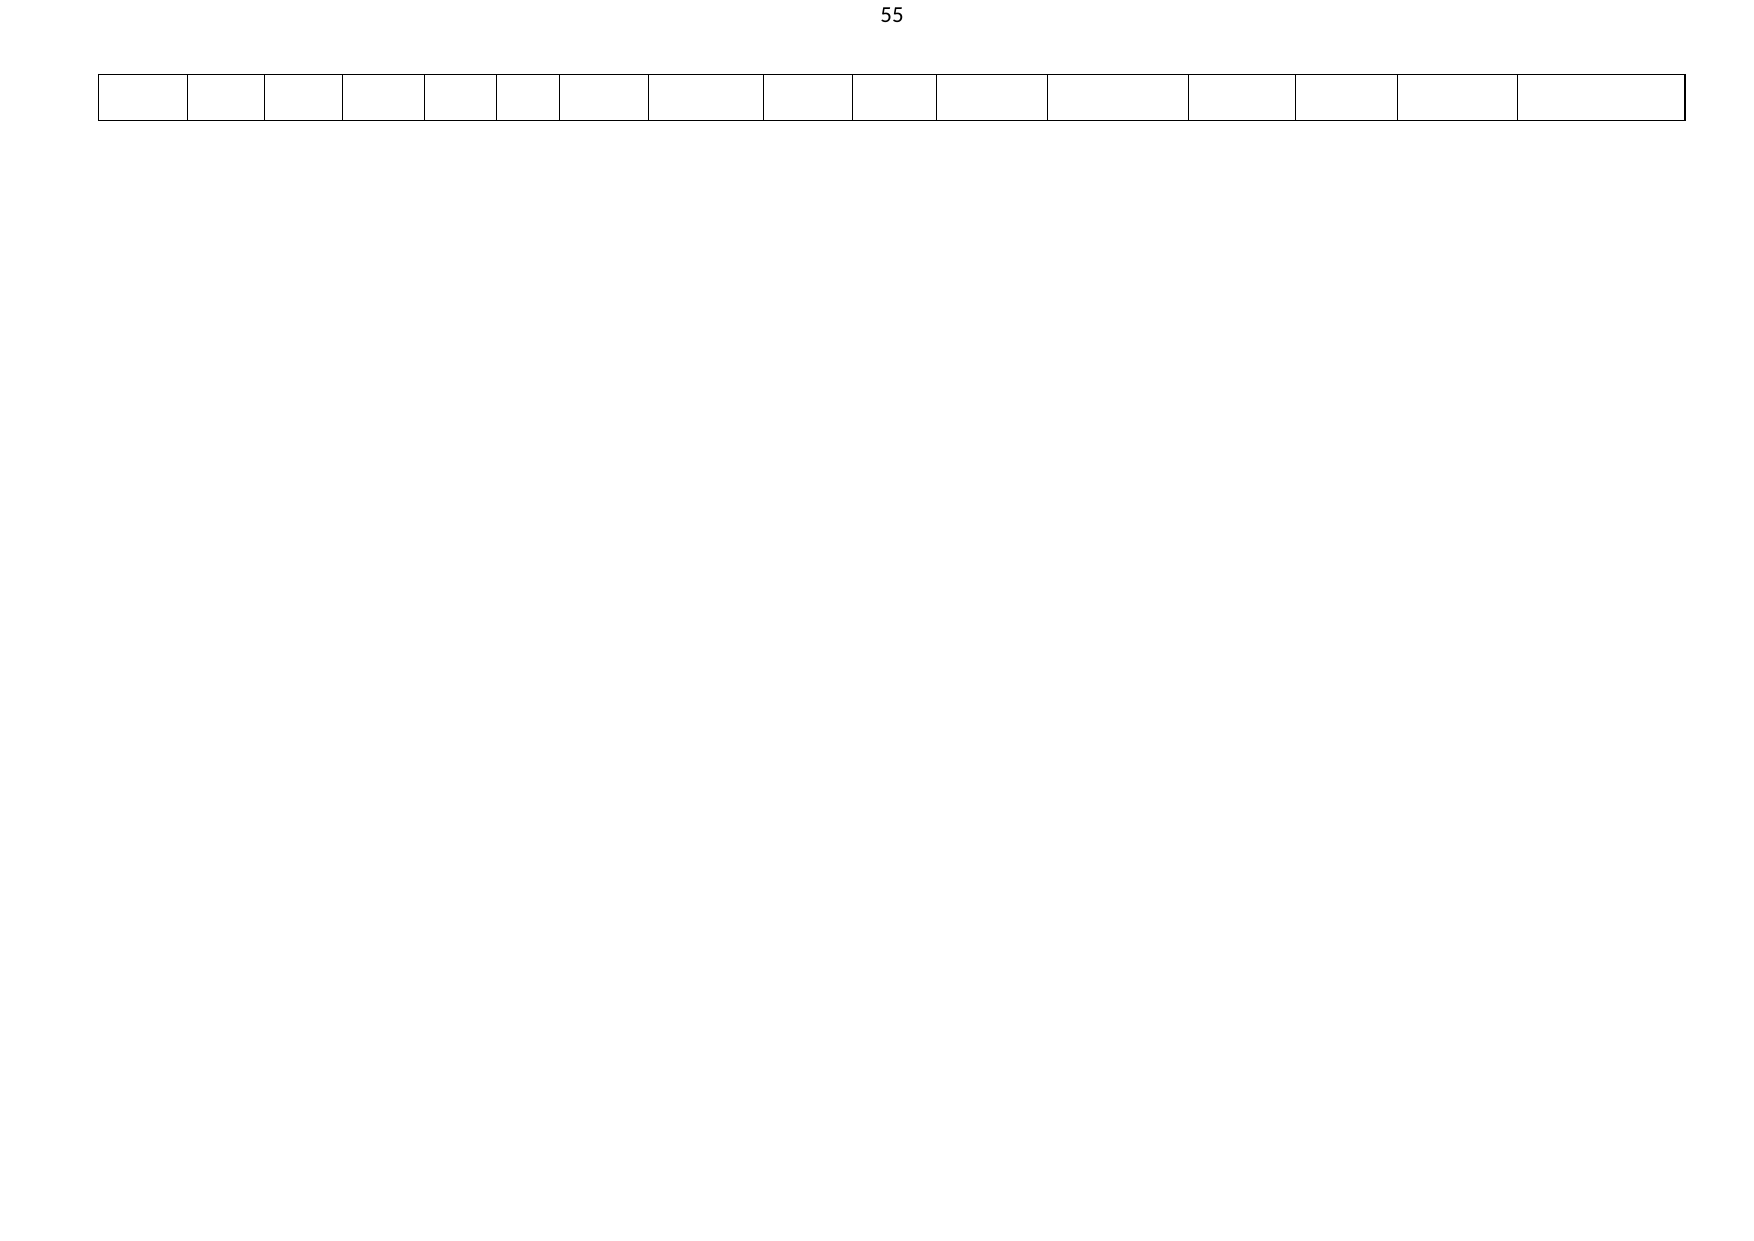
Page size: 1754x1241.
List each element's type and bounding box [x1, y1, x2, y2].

table_cell [425, 75, 496, 120]
table_cell [853, 75, 936, 120]
table_cell [99, 75, 187, 120]
table_cell [1048, 75, 1188, 120]
table_cell [937, 75, 1047, 120]
table_cell [1296, 75, 1397, 120]
table_cell [560, 75, 648, 120]
table_cell [188, 75, 264, 120]
table_cell [1189, 75, 1295, 120]
table_cell [1518, 75, 1684, 120]
table_cell [1398, 75, 1517, 120]
table_cell [343, 75, 424, 120]
table_cell [265, 75, 342, 120]
table_cell [497, 75, 559, 120]
table_cell [649, 75, 763, 120]
table_cell [764, 75, 852, 120]
